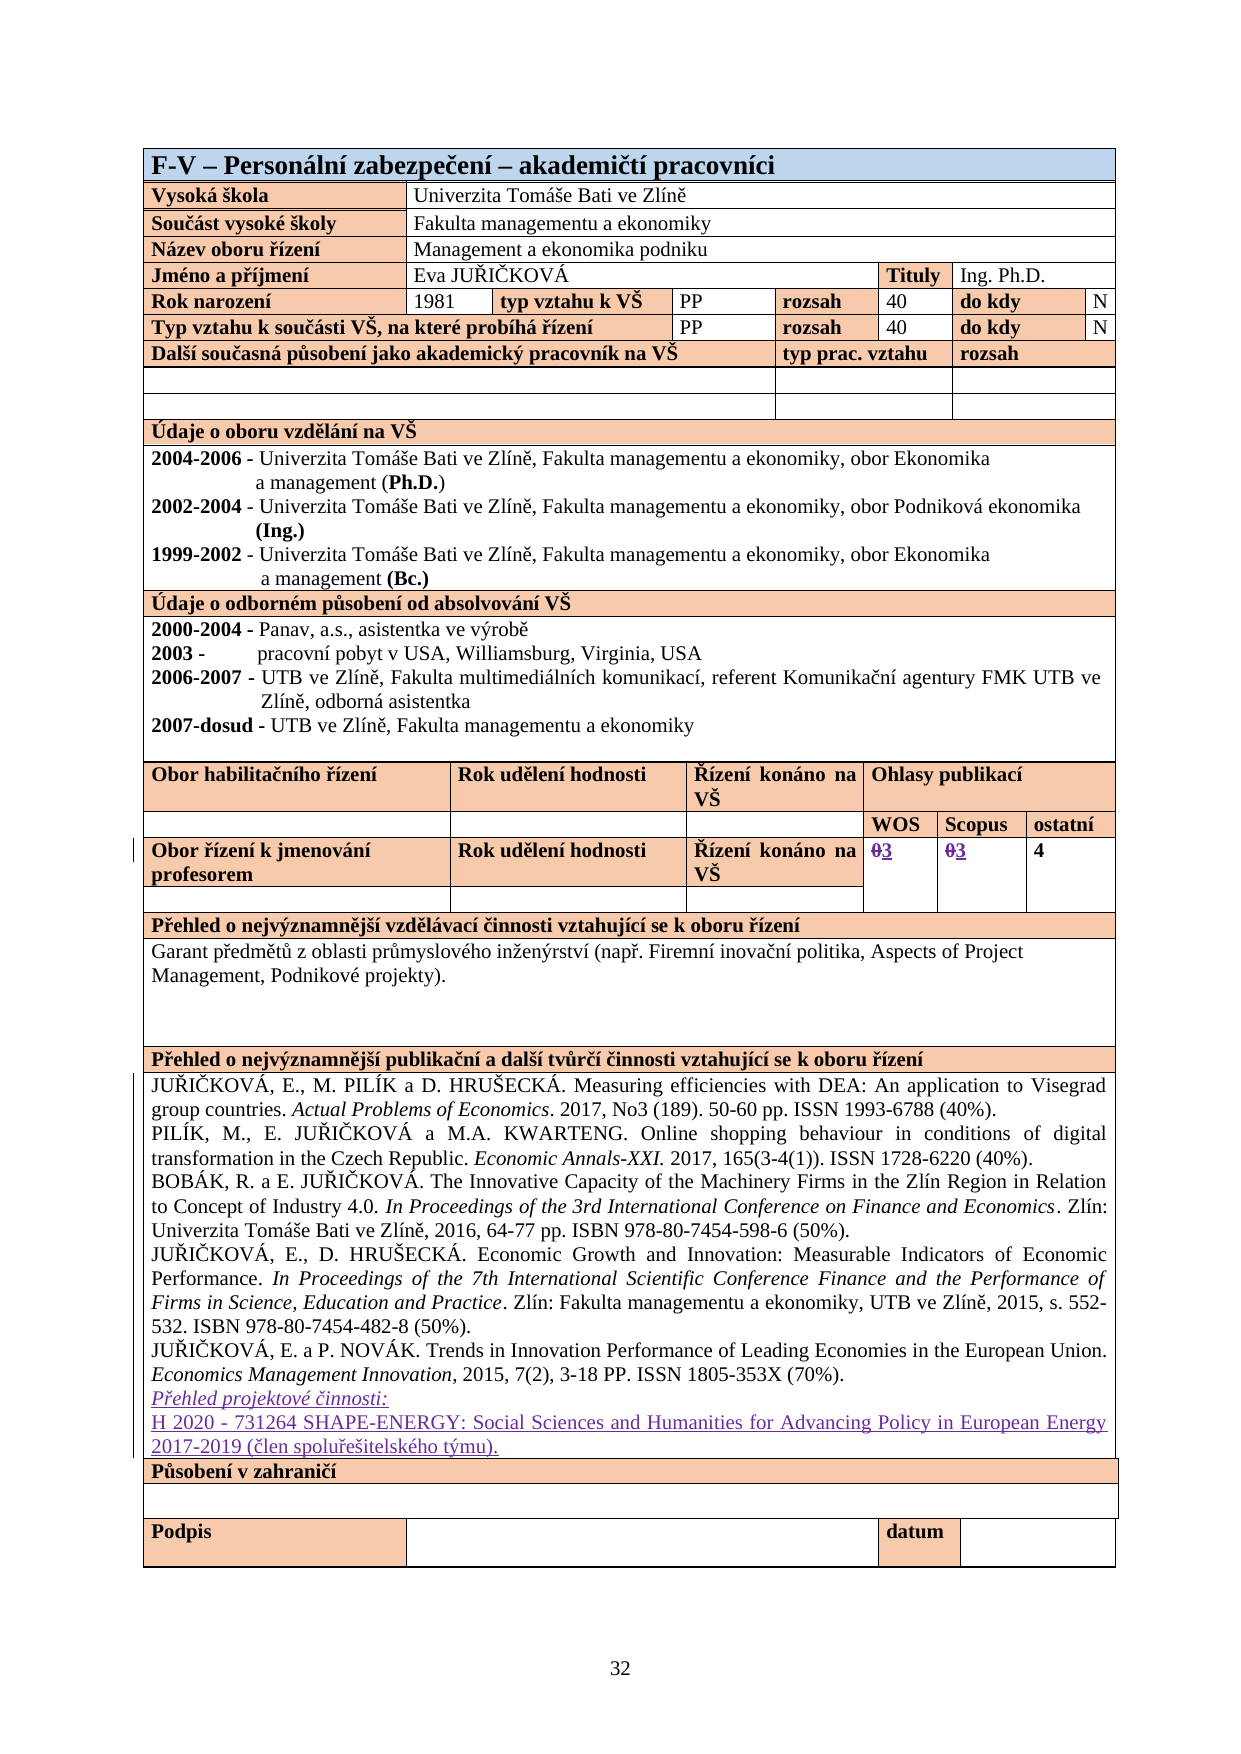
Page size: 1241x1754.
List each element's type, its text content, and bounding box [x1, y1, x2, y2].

table_cell Působení v zahraničí [144, 1459, 1118, 1483]
table_cell PP [673, 289, 775, 314]
table_cell Ing. Ph.D. [953, 263, 1115, 288]
table_cell JUŘIČKOVÁ, E., M. PILÍK a D. HRUŠECKÁ. Measuring efficiencies with DEA: An application to Visegrad group countries. Actual Problems of Economics. 2017, No3 (189). 50-60 pp. ISSN 1993-6788 (40%). PILÍK, M., E. JUŘIČKOVÁ a M.A. KWARTENG. Online shopping behaviour in conditions of digital transformation in the Czech Republic. Economic Annals-XXI. 2017, 165(3-4(1)). ISSN 1728-6220 (40%). BOBÁK, R. a E. JUŘIČKOVÁ. The Innovative Capacity of the Machinery Firms in the Zlín Region in Relation to Concept of Industry 4.0. In Proceedings of the 3rd International Conference on Finance and Economics. Zlín: Univerzita Tomáše Bati ve Zlíně, 2016, 64-77 pp. ISBN 978-80-7454-598-6 (50%). JUŘIČKOVÁ, E., D. HRUŠECKÁ. Economic Growth and Innovation: Measurable Indicators of Economic Performance. In Proceedings of the 7th International Scientific Conference Finance and the Performance of Firms in Science, Education and Practice. Zlín: Fakulta managementu a ekonomiky, UTB ve Zlíně, 2015, s. 552-532. ISBN 978-80-7454-482-8 (50%). JUŘIČKOVÁ, E. a P. NOVÁK. Trends in Innovation Performance of Leading Economies in the European Union. Economics Management Innovation, 2015, 7(2), 3-18 PP. ISSN 1805-353X (70%). [144, 1073, 1115, 1458]
table_cell [938, 838, 1026, 912]
table_cell Jméno a příjmení [144, 263, 406, 288]
table_cell Management a ekonomika podniku [407, 237, 1115, 262]
table_cell rozsah [776, 315, 878, 340]
table_cell typ prac. vztahu [776, 341, 952, 366]
table_cell Typ vztahu k součásti VŠ, na které probíhá řízení [144, 315, 672, 340]
table_cell Údaje o odborném působení od absolvování VŠ [144, 591, 1115, 616]
table_cell Rok udělení hodnosti [451, 763, 686, 811]
table_cell Tituly [879, 263, 952, 288]
table_cell Řízení konáno na VŠ [687, 838, 863, 886]
table_cell [144, 812, 450, 837]
table_cell [144, 394, 775, 418]
table_cell [144, 368, 775, 392]
table_cell rozsah [953, 341, 1115, 366]
table_cell [864, 838, 937, 912]
table_cell WOS [864, 812, 937, 837]
table_cell Podpis [144, 1519, 406, 1566]
table_cell 4 [1027, 838, 1115, 912]
table_cell Součást vysoké školy [144, 211, 406, 236]
table_cell do kdy [953, 289, 1085, 314]
table_cell ostatní [1027, 812, 1115, 837]
table_cell 40 [879, 289, 952, 314]
table_header F-V – Personální zabezpečení – akademičtí pracovníci [144, 149, 1115, 180]
table_cell Další současná působení jako akademický pracovník na VŠ [144, 341, 775, 366]
table_cell do kdy [953, 315, 1085, 340]
table_cell PP [673, 315, 775, 340]
table_cell Přehled o nejvýznamnější vzdělávací činnosti vztahující se k oboru řízení [144, 913, 1115, 938]
table_cell [953, 368, 1115, 392]
table_cell [776, 394, 952, 418]
table_cell [451, 887, 686, 912]
table_cell datum [879, 1519, 960, 1566]
table_cell N [1086, 315, 1115, 340]
table_cell [687, 887, 863, 912]
table_cell Fakulta managementu a ekonomiky [407, 209, 1115, 236]
table_cell Název oboru řízení [144, 237, 406, 262]
table_cell 2004-2006 - Univerzita Tomáše Bati ve Zlíně, Fakulta managementu a ekonomiky, obor Ekonomika a management (Ph.D.) 2002-2004 - Univerzita Tomáše Bati ve Zlíně, Fakulta managementu a ekonomiky, obor Podniková ekonomika (Ing.) 1999-2002 - Univerzita Tomáše Bati ve Zlíně, Fakulta managementu a ekonomiky, obor Ekonomika a management (Bc.) [144, 446, 1115, 590]
table_cell [687, 812, 863, 837]
table_cell Přehled o nejvýznamnější publikační a další tvůrčí činnosti vztahující se k oboru řízení [144, 1047, 1115, 1072]
table_cell [144, 887, 450, 912]
table_cell Rok udělení hodnosti [451, 838, 686, 886]
table_cell Obor řízení k jmenování profesorem [144, 838, 450, 886]
table_cell Ohlasy publikací [864, 763, 1115, 811]
table_cell 1981 [407, 289, 492, 314]
table_cell Údaje o oboru vzdělání na VŠ [144, 420, 1115, 444]
table_cell typ vztahu k VŠ [493, 289, 672, 314]
table_cell Univerzita Tomáše Bati ve Zlíně [407, 183, 1115, 208]
table_cell Rok narození [144, 289, 406, 314]
table_cell Eva JUŘIČKOVÁ [407, 263, 878, 288]
table_cell rozsah [776, 289, 878, 314]
table_cell [953, 394, 1115, 418]
table_cell N [1086, 289, 1115, 314]
table_cell [776, 368, 952, 392]
table_cell 40 [879, 315, 952, 340]
table_cell Garant předmětů z oblasti průmyslového inženýrství (např. Firemní inovační politika, Aspects of Project Management, Podnikové projekty). [144, 939, 1115, 1046]
table_cell Scopus [938, 812, 1026, 837]
table_cell [451, 812, 686, 837]
table_cell [144, 1484, 1118, 1517]
table_cell Řízení konáno na VŠ [687, 763, 863, 811]
table_cell Obor habilitačního řízení [144, 763, 450, 811]
table_cell [961, 1519, 1115, 1566]
table_cell [407, 1519, 878, 1566]
table_cell Vysoká škola [144, 183, 406, 208]
table_cell 2000-2004 - Panav, a.s., asistentka ve výrobě 2003 - pracovní pobyt v USA, Williamsburg, Virginia, USA 2006-2007 - UTB ve Zlíně, Fakulta multimediálních komunikací, referent Komunikační agentury FMK UTB ve Zlíně, odborná asistentka 2007-dosud - UTB ve Zlíně, Fakulta managementu a ekonomiky [144, 617, 1115, 761]
